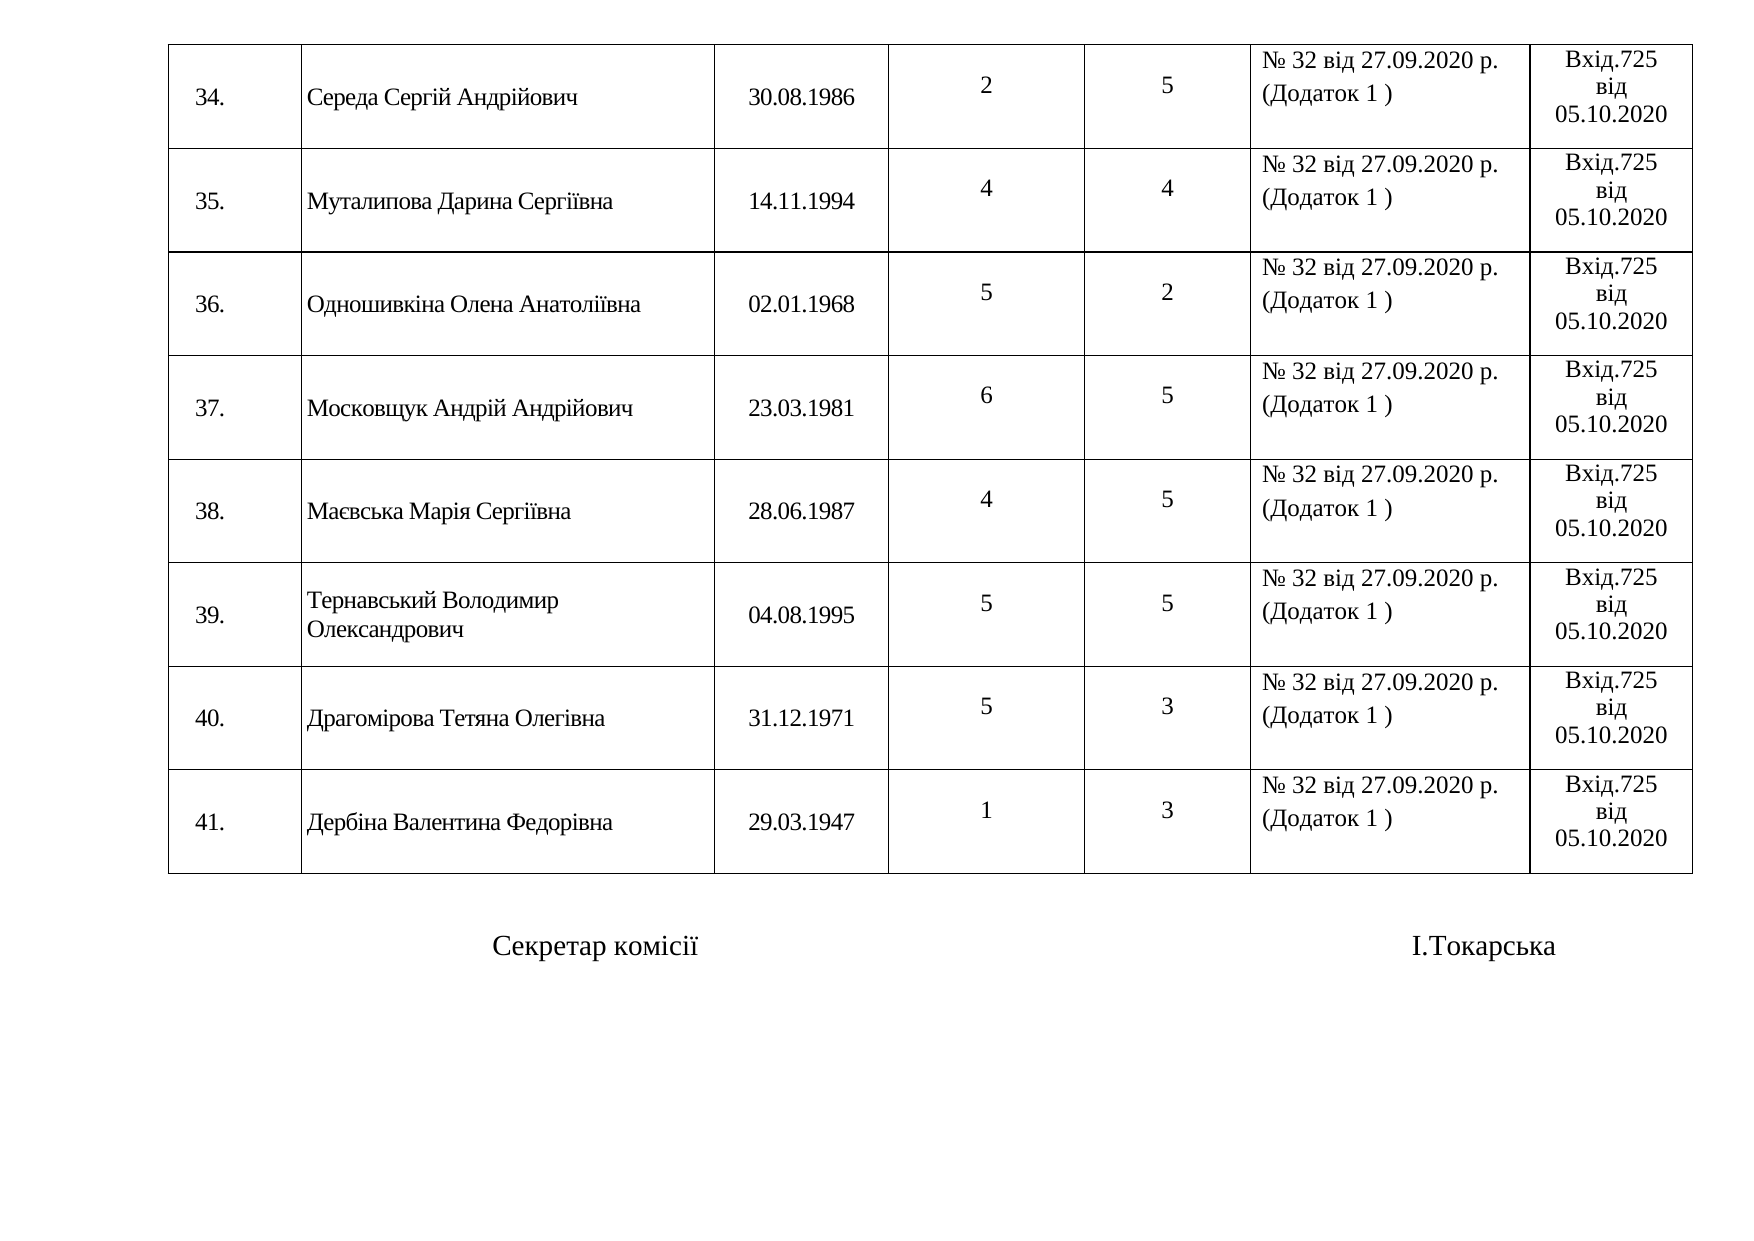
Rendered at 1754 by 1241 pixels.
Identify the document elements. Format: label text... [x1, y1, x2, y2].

table_cell [169, 149, 301, 251]
table_cell Вхід.725 від 05.10.2020 [1531, 253, 1692, 355]
table_cell Муталипова Дарина Сергіївна [302, 149, 714, 251]
table_cell Московщук Андрій Андрійович [302, 356, 714, 458]
table_cell Вхід.725 від 05.10.2020 [1531, 770, 1692, 873]
table_cell № 32 від 27.09.2020 р. (Додаток 1 ) [1251, 770, 1529, 873]
table_cell Вхід.725 від 05.10.2020 [1531, 356, 1692, 458]
table_cell [169, 770, 301, 873]
table_cell 5 [889, 667, 1084, 769]
table_cell 5 [889, 253, 1084, 355]
table_cell 3 [1085, 770, 1250, 873]
table_cell [169, 460, 301, 562]
table_cell 4 [1085, 149, 1250, 251]
table_cell Одношивкіна Олена Анатоліївна [302, 253, 714, 355]
table_cell 5 [889, 563, 1084, 666]
table_cell 5 [1085, 563, 1250, 666]
table_cell № 32 від 27.09.2020 р. (Додаток 1 ) [1251, 460, 1529, 562]
text Секретар комісії І.Токарська [192, 928, 1668, 961]
table_cell 29.03.1947 [715, 770, 888, 873]
table_cell 31.12.1971 [715, 667, 888, 769]
table_cell 14.11.1994 [715, 149, 888, 251]
table_cell Тернавський Володимир Олександрович [302, 563, 714, 666]
table_cell [169, 667, 301, 769]
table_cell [1251, 45, 1529, 148]
table_cell № 32 від 27.09.2020 р. (Додаток 1 ) [1251, 149, 1529, 251]
table_cell Дербіна Валентина Федорівна [302, 770, 714, 873]
table_cell 04.08.1995 [715, 563, 888, 666]
table_cell 28.06.1987 [715, 460, 888, 562]
table_cell 4 [889, 460, 1084, 562]
table_cell № 32 від 27.09.2020 р. (Додаток 1 ) [1251, 253, 1529, 355]
table_cell 5 [1085, 45, 1250, 148]
table_cell [169, 45, 301, 148]
table_cell Вхід.725 від 05.10.2020 [1531, 563, 1692, 666]
table_cell № 32 від 27.09.2020 р. (Додаток 1 ) [1251, 563, 1529, 666]
table_cell № 32 від 27.09.2020 р. (Додаток 1 ) [1251, 356, 1529, 458]
table_cell 4 [889, 149, 1084, 251]
table_cell Вхід.725 від 05.10.2020 [1531, 149, 1692, 251]
table_cell [169, 356, 301, 458]
table_cell 2 [1085, 253, 1250, 355]
table_cell 23.03.1981 [715, 356, 888, 458]
table_cell 30.08.1986 [715, 45, 888, 148]
table_cell Маєвська Марія Сергіївна [302, 460, 714, 562]
table_cell 1 [889, 770, 1084, 873]
table_cell 2 [889, 45, 1084, 148]
table_cell [169, 563, 301, 666]
table_cell [169, 253, 301, 355]
table_cell № 32 від 27.09.2020 р. (Додаток 1 ) [1251, 667, 1529, 769]
table_cell Вхід.725 від 05.10.2020 [1531, 667, 1692, 769]
table_cell 3 [1085, 667, 1250, 769]
table_cell 6 [889, 356, 1084, 458]
table_cell Драгомірова Тетяна Олегівна [302, 667, 714, 769]
table_cell Вхід.725 від 05.10.2020 [1531, 460, 1692, 562]
table_cell 02.01.1968 [715, 253, 888, 355]
table_cell 5 [1085, 356, 1250, 458]
table_cell Середа Сергій Андрійович [302, 45, 714, 148]
table_cell 5 [1085, 460, 1250, 562]
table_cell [1531, 45, 1692, 148]
